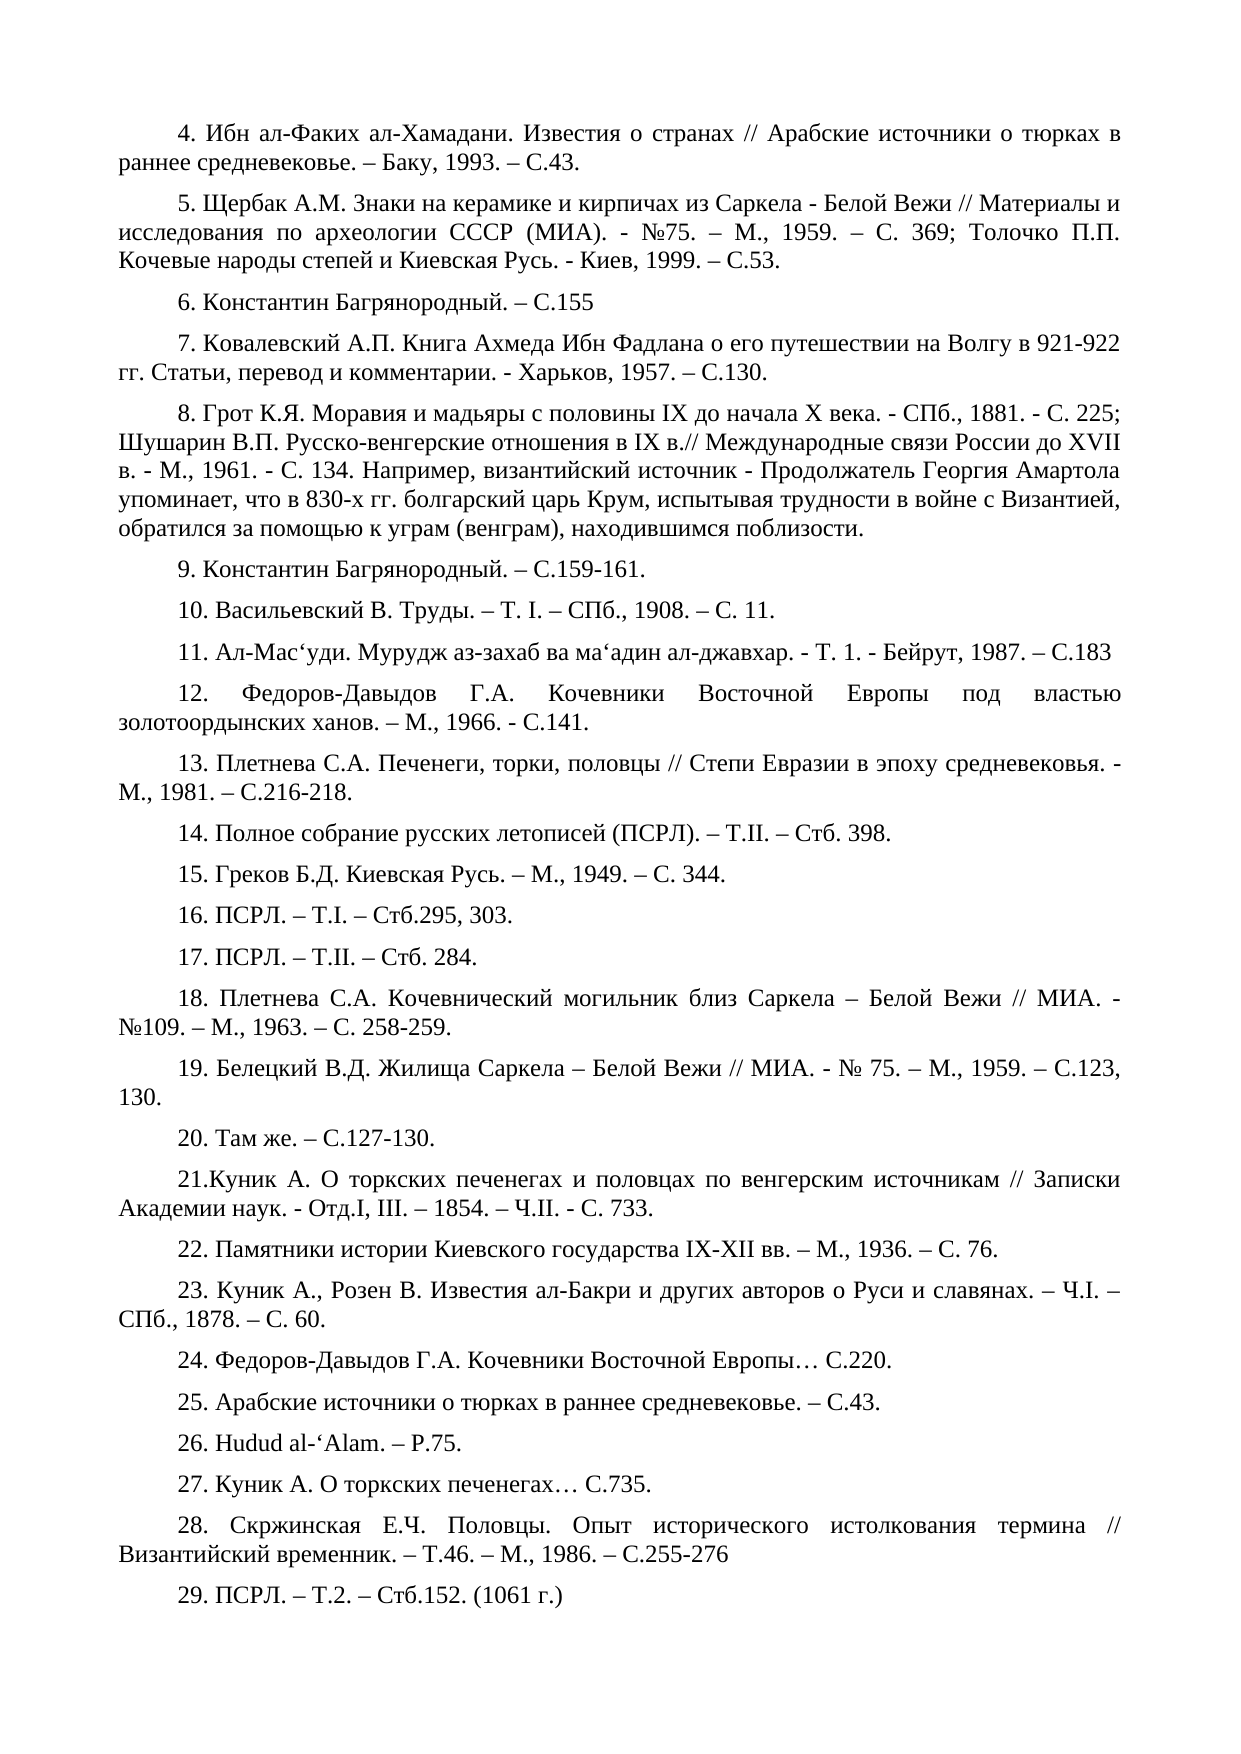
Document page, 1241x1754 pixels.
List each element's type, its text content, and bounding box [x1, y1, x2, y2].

text 23. Куник А., Розен В. Известия ал-Бакри и других авторов о Руси и славянах. – Ч.I. – СПб., 1878. – С. 60. [118, 1276, 1122, 1333]
text 16. ПСРЛ. – Т.I. – Стб.295, 303. [118, 901, 1122, 929]
text 7. Ковалевский А.П. Книга Ахмеда Ибн Фадлана о его путешествии на Волгу в 921-922 гг. Статьи, перевод и комментарии. - Харьков, 1957. – С.130. [118, 328, 1122, 386]
text 21.Куник А. О торкских печенегах и половцах по венгерским источникам // Записки Академии наук. - Отд.I, III. – 1854. – Ч.II. - С. 733. [118, 1164, 1122, 1222]
text 26. Hudud al-‘Alam. – Р.75. [118, 1428, 1122, 1457]
text 27. Куник А. О торкских печенегах… С.735. [118, 1469, 1122, 1498]
text 13. Плетнева С.А. Печенеги, торки, половцы // Степи Евразии в эпоху средневековья. - М., 1981. – С.216-218. [118, 748, 1122, 806]
text 9. Константин Багрянородный. – С.159-161. [118, 554, 1122, 583]
text 10. Васильевский В. Труды. – Т. I. – СПб., 1908. – С. 11. [118, 596, 1122, 624]
text 29. ПСРЛ. – Т.2. – Стб.152. (1061 г.) [118, 1581, 1122, 1609]
text 5. Щербак А.М. Знаки на керамике и кирпичах из Саркела - Белой Вежи // Материалы и исследования по археологии СССР (МИА). - №75. – М., 1959. – С. 369; Толочко П.П. Кочевые народы степей и Киевская Русь. - Киев, 1999. – С.53. [118, 188, 1122, 274]
text 17. ПСРЛ. – Т.II. – Стб. 284. [118, 942, 1122, 971]
text 12. Федоров-Давыдов Г.А. Кочевники Восточной Европы под властью золотоордынских ханов. – М., 1966. - С.141. [118, 678, 1122, 736]
text 8. Грот К.Я. Моравия и мадьяры с половины IX до начала Х века. - СПб., 1881. - С. 225; Шушарин В.П. Русско-венгерские отношения в IX в.// Международные связи России до XVII в. - М., 1961. - С. 134. Например, византийский источник - Продолжатель Георгия Амартола упоминает, что в 830-х гг. болгарский царь Крум, испытывая трудности в войне с Византией, обратился за помощью к уграм (венграм), находившимся поблизости. [118, 398, 1122, 542]
text 15. Греков Б.Д. Киевская Русь. – М., 1949. – С. 344. [118, 859, 1122, 888]
text 22. Памятники истории Киевского государства IX-XII вв. – М., 1936. – С. 76. [118, 1234, 1122, 1263]
text 11. Ал-Мас‘уди. Мурудж аз-захаб ва ма‘адин ал-джавхар. - Т. 1. - Бейрут, 1987. – С.183 [118, 637, 1122, 666]
text 19. Белецкий В.Д. Жилища Саркела – Белой Вежи // МИА. - № 75. – М., 1959. – С.123, 130. [118, 1053, 1122, 1111]
text 25. Арабские источники о тюрках в раннее средневековье. – С.43. [118, 1387, 1122, 1416]
text 14. Полное собрание русских летописей (ПСРЛ). – Т.II. – Стб. 398. [118, 818, 1122, 847]
text 28. Скржинская Е.Ч. Половцы. Опыт исторического истолкования термина // Византийский временник. – Т.46. – М., 1986. – С.255-276 [118, 1511, 1122, 1568]
text 6. Константин Багрянородный. – С.155 [118, 287, 1122, 316]
text 20. Там же. – С.127-130. [118, 1123, 1122, 1152]
text 18. Плетнева С.А. Кочевнический могильник близ Саркела – Белой Вежи // МИА. - №109. – М., 1963. – С. 258-259. [118, 983, 1122, 1041]
text 4. Ибн ал-Факих ал-Хамадани. Известия о странах // Арабские источники о тюрках в раннее средневековье. – Баку, 1993. – С.43. [118, 118, 1122, 176]
text 24. Федоров-Давыдов Г.А. Кочевники Восточной Европы… С.220. [118, 1346, 1122, 1374]
